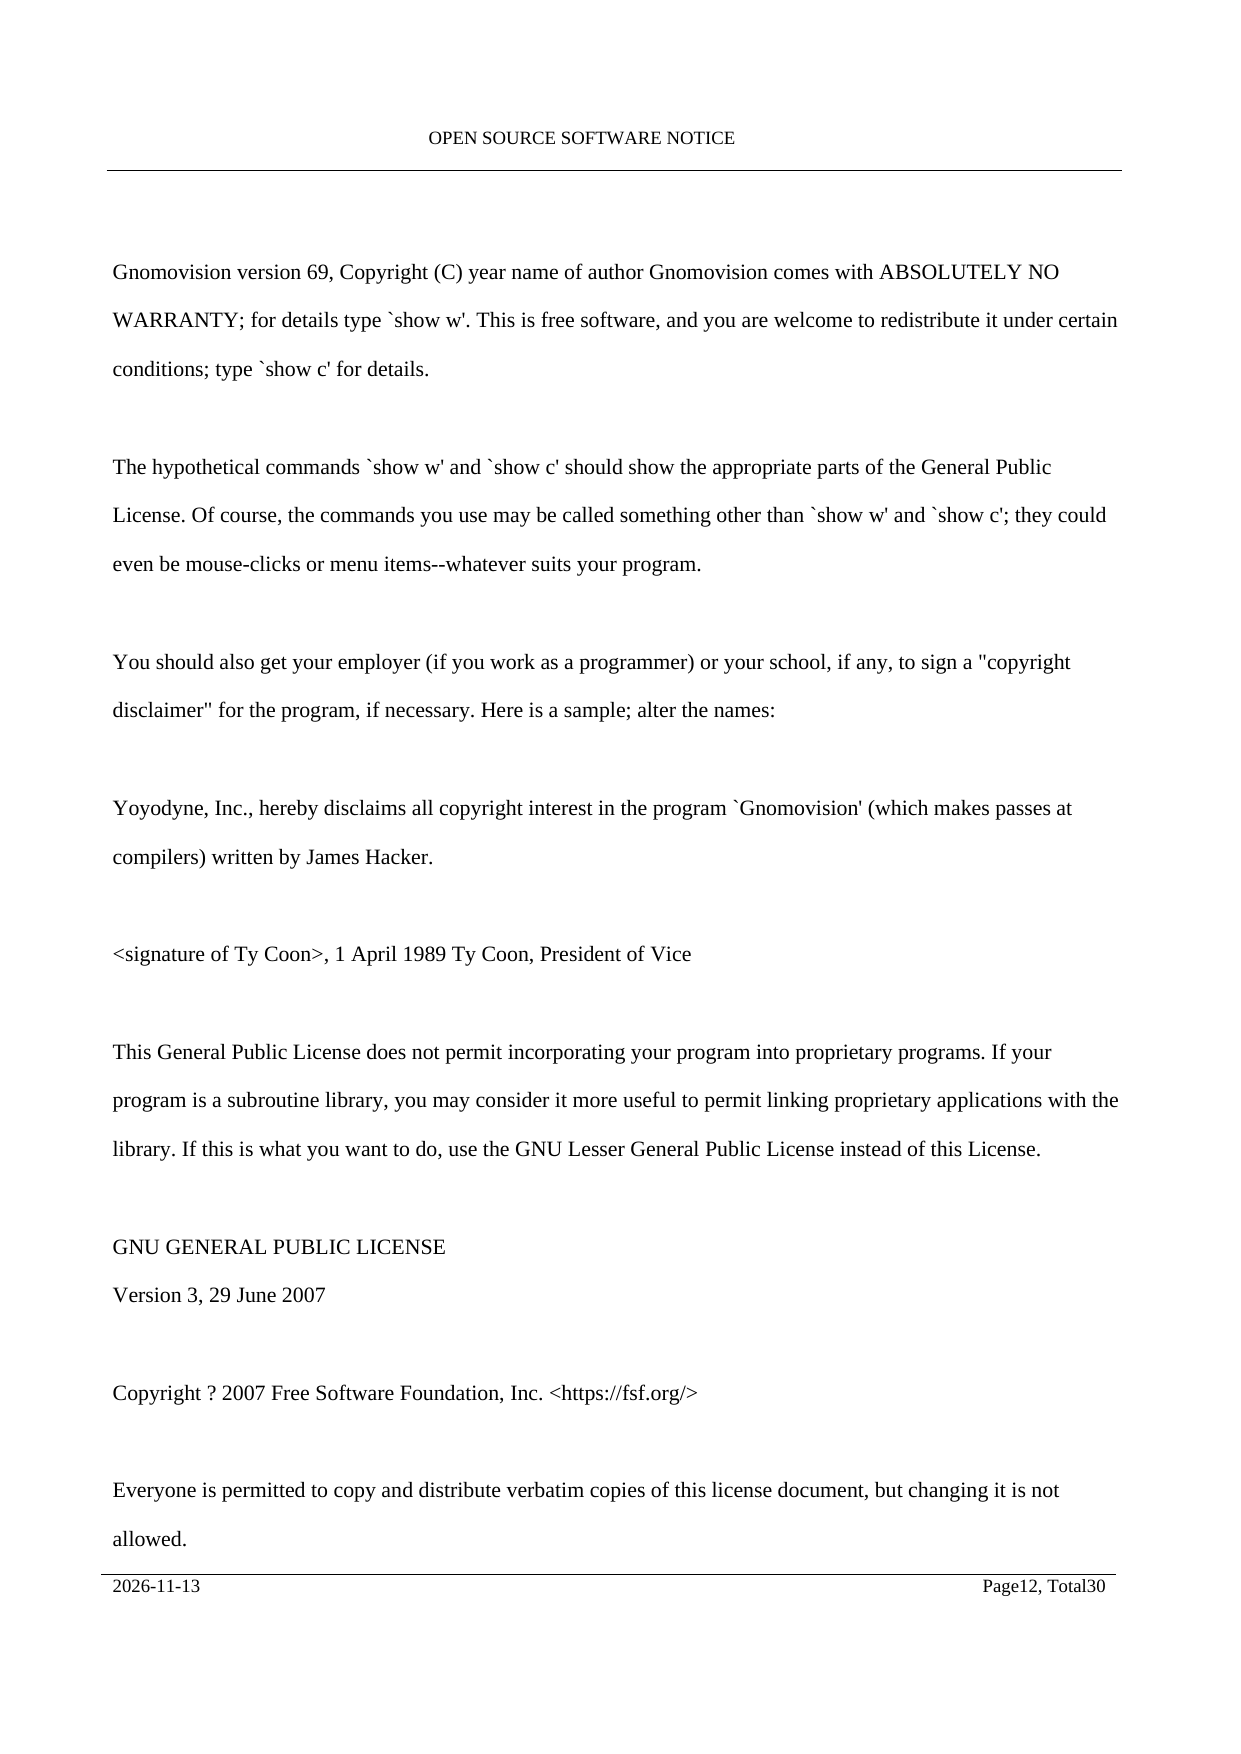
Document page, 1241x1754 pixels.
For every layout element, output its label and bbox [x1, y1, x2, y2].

text [112, 206, 1128, 1555]
